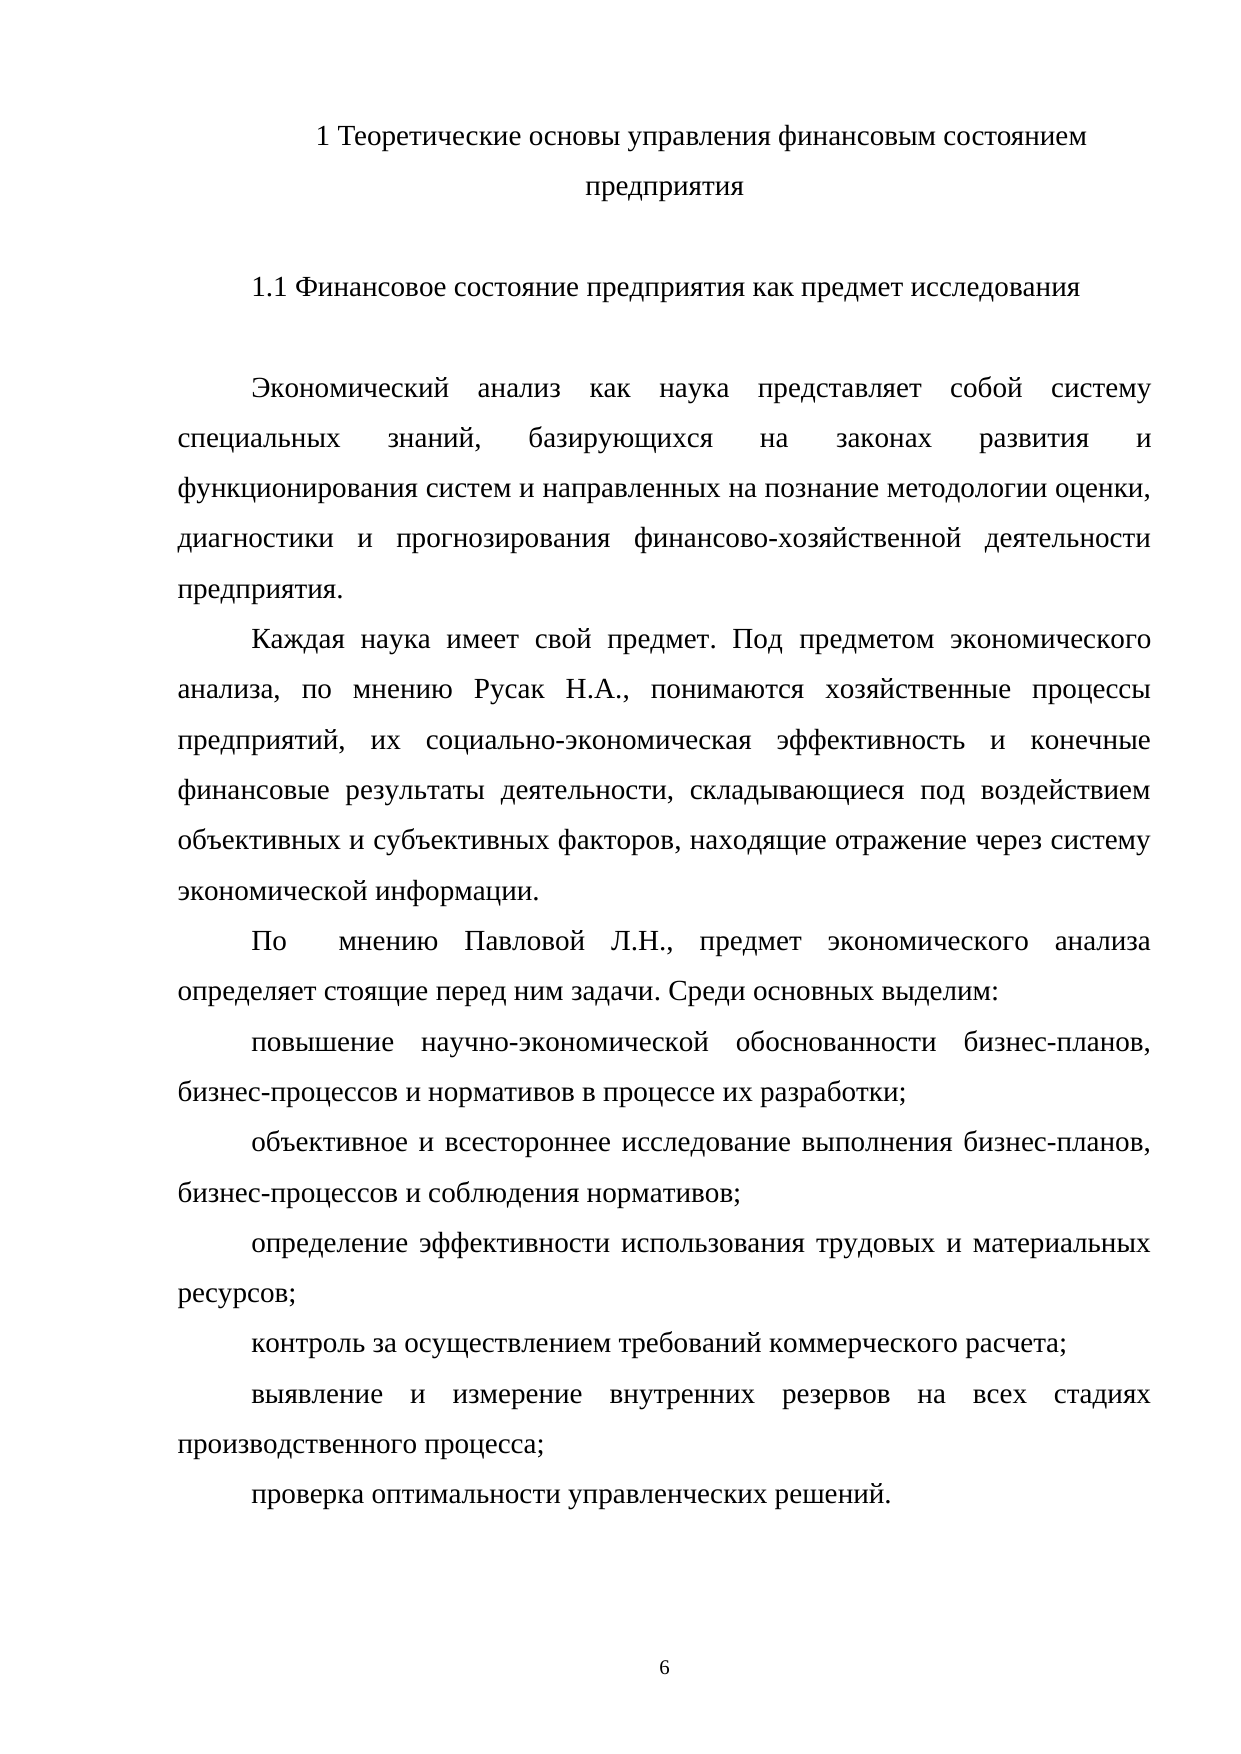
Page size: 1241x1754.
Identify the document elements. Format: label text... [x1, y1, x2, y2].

text проверка оптимальности управленческих решений. [177, 1477, 1152, 1510]
text объективное и всестороннее исследование выполнения бизнес-планов, бизнес-процессов и соблюдения нормативов; [177, 1124, 1152, 1208]
subtitle 1 Теоретические основы управления финансовым состоянием предприятия [177, 118, 1152, 202]
text определение эффективности использования трудовых и материальных ресурсов; [177, 1225, 1152, 1309]
text По мнению Павловой Л.Н., предмет экономического анализа определяет стоящие перед ним задачи. Среди основных выделим: [177, 923, 1152, 1007]
text Каждая наука имеет свой предмет. Под предметом экономического анализа, по мнению Русак Н.А., понимаются хозяйственные процессы предприятий, их социально-экономическая эффективность и конечные финансовые результаты деятельности, складывающиеся под воздействием объективных и субъективных факторов, находящие отражение через систему экономической информации. [177, 621, 1152, 906]
text повышение научно-экономической обоснованности бизнес-планов, бизнес-процессов и нормативов в процессе их разработки; [177, 1024, 1152, 1108]
subtitle 1.1 Финансовое состояние предприятия как предмет исследования [177, 269, 1152, 303]
text контроль за осуществлением требований коммерческого расчета; [177, 1326, 1152, 1359]
text выявление и измерение внутренних резервов на всех стадиях производственного процесса; [177, 1376, 1152, 1460]
text Экономический анализ как наука представляет собой систему специальных знаний, базирующихся на законах развития и функционирования систем и направленных на познание методологии оценки, диагностики и прогнозирования финансово-хозяйственной деятельности предприятия. [177, 370, 1152, 604]
